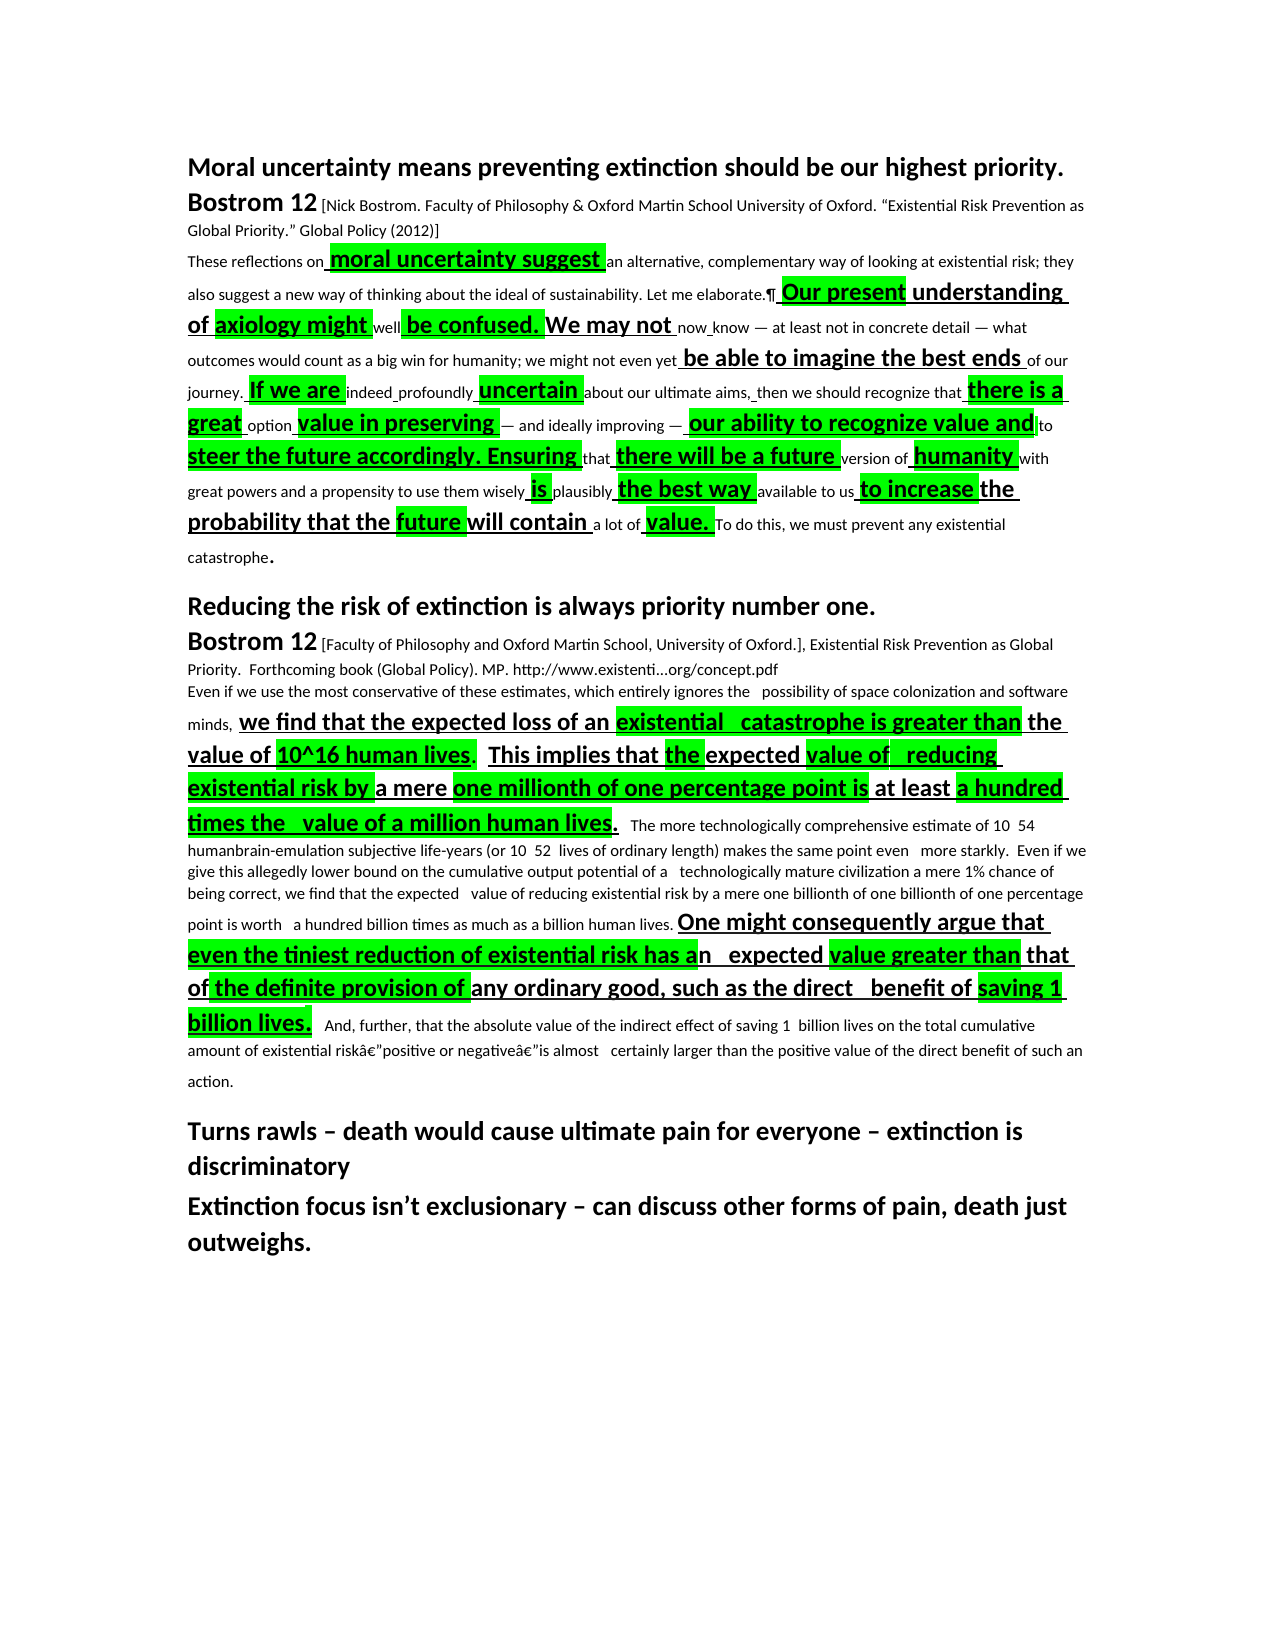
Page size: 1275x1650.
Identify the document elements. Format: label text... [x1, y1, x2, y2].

subtitle Extinction focus isn’t exclusionary – can discuss other forms of pain, death just outweighs. [187, 1189, 1087, 1258]
text Reducing the risk of extinction is always priority number one. Bostrom 12 [Faculty of Philosophy and Oxford Martin School, University of Oxford.], Existential Risk Prevention as Global Priority. Forthcoming book (Global Policy). MP. http://www.existenti...org/concept.pdf Even if we use the most conservative of these estimates, which entirely ignores the possibility of space colonization and software minds, we find that the expected loss of an existential catastrophe is greater than the value of 10^16 human lives. This implies that the expected value of reducing existential risk by a mere one millionth of one percentage point is at least a hundred times the value of a million human lives. The more technologically comprehensive estimate of 10 54 humanbrain-emulation subjective life-years (or 10 52 lives of ordinary length) makes the same point even more starkly. Even if we give this allegedly lower bound on the cumulative output potential of a technologically mature civilization a mere 1% chance of being correct, we find that the expected value of reducing existential risk by a mere one billionth of one billionth of one percentage point is worth a hundred billion times as much as a billion human lives. One might consequently argue that even the tiniest reduction of existential risk has an expected value greater than that of the definite provision of any ordinary good, such as the direct benefit of saving 1 billion lives. And, further, that the absolute value of the indirect effect of saving 1 billion lives on the total cumulative amount of existential riskâ€”positive or negativeâ€”is almost certainly larger than the positive value of the direct benefit of such an action. [187, 589, 1087, 1095]
text Moral uncertainty means preventing extinction should be our highest priority. Bostrom 12 [Nick Bostrom. Faculty of Philosophy & Oxford Martin School University of Oxford. “Existential Risk Prevention as Global Priority.” Global Policy (2012)] These reflections on moral uncertainty suggest an alternative, complementary way of looking at existential risk; they also suggest a new way of thinking about the ideal of sustainability. Let me elaborate.¶ Our present understanding of axiology might well be confused. We may not now know — at least not in concrete detail — what outcomes would count as a big win for humanity; we might not even yet be able to imagine the best ends of our journey. If we are indeed profoundly uncertain about our ultimate aims, then we should recognize that there is a great option value in preserving — and ideally improving — our ability to recognize value and to steer the future accordingly. Ensuring that there will be a future version of humanity with great powers and a propensity to use them wisely is plausibly the best way available to us to increase the probability that the future will contain a lot of value. To do this, we must prevent any existential catastrophe. [187, 150, 1087, 570]
subtitle Turns rawls – death would cause ultimate pain for everyone – extinction is discriminatory [187, 1114, 1087, 1183]
